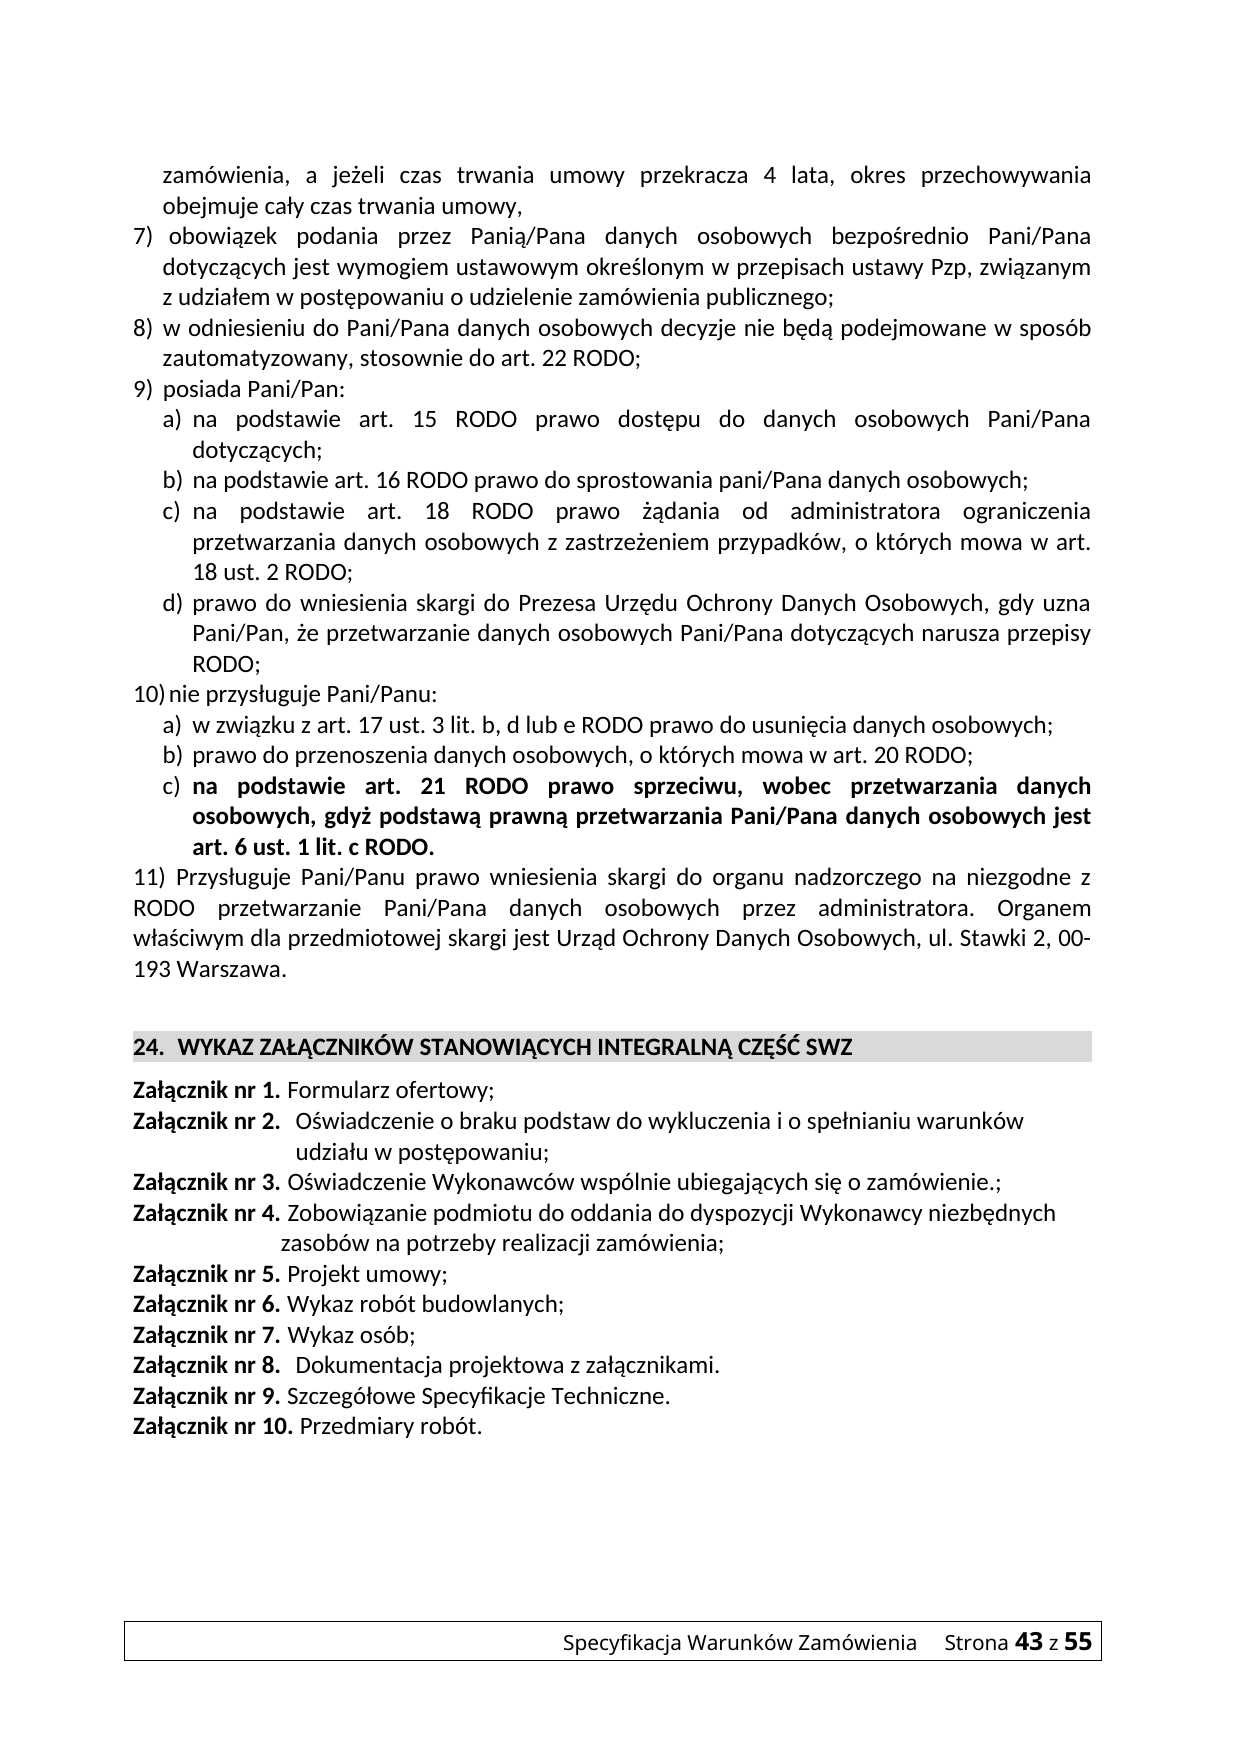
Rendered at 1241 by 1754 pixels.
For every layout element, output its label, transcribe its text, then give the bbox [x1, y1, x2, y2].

text Załącznik nr 6. Wykaz robót budowlanych; [133, 1288, 1092, 1319]
text Załącznik nr 10. Przedmiary robót. [133, 1410, 1092, 1441]
list w odniesieniu do Pani/Pana danych osobowych decyzje nie będą podejmowane w sposób zautomatyzowany, stosownie do art. 22 RODO; [133, 312, 1092, 373]
text Załącznik nr 2. Oświadczenie o braku podstaw do wykluczenia i o spełnianiu warunków udziału w postępowaniu; [133, 1105, 1092, 1166]
list posiada Pani/Pan: [133, 373, 1092, 404]
text 11) Przysługuje Pani/Panu prawo wniesienia skargi do organu nadzorczego na niezgodne z RODO przetwarzanie Pani/Pana danych osobowych przez administratora. Organem właściwym dla przedmiotowej skargi jest Urząd Ochrony Danych Osobowych, ul. Stawki 2, 00-193 Warszawa. [133, 861, 1092, 983]
text Załącznik nr 3. Oświadczenie Wykonawców wspólnie ubiegających się o zamówienie.; [133, 1166, 1092, 1197]
text Załącznik nr 7. Wykaz osób; [133, 1319, 1092, 1349]
text Załącznik nr 4. Zobowiązanie podmiotu do oddania do dyspozycji Wykonawcy niezbędnych zasobów na potrzeby realizacji zamówienia; [133, 1197, 1092, 1258]
text Załącznik nr 8. Dokumentacja projektowa z załącznikami. [133, 1349, 1092, 1380]
text Załącznik nr 9. Szczegółowe Specyfikacje Techniczne. [133, 1380, 1092, 1410]
list prawo do wniesienia skargi do Prezesa Urzędu Ochrony Danych Osobowych, gdy uzna Pani/Pan, że przetwarzanie danych osobowych Pani/Pana dotyczących narusza przepisy RODO; [162, 587, 1092, 678]
list na podstawie art. 21 RODO prawo sprzeciwu, wobec przetwarzania danych osobowych, gdyż podstawą prawną przetwarzania Pani/Pana danych osobowych jest art. 6 ust. 1 lit. c RODO. [162, 770, 1092, 861]
list obowiązek podania przez Panią/Pana danych osobowych bezpośrednio Pani/Pana dotyczących jest wymogiem ustawowym określonym w przepisach ustawy Pzp, związanym z udziałem w postępowaniu o udzielenie zamówienia publicznego; [133, 221, 1092, 312]
list na podstawie art. 16 RODO prawo do sprostowania pani/Pana danych osobowych; [162, 465, 1092, 495]
list na podstawie art. 18 RODO prawo żądania od administratora ograniczenia przetwarzania danych osobowych z zastrzeżeniem przypadków, o których mowa w art. 18 ust. 2 RODO; [162, 495, 1092, 587]
list nie przysługuje Pani/Panu: [133, 678, 1092, 709]
text Załącznik nr 1. Formularz ofertowy; [133, 1075, 1092, 1105]
list w związku z art. 17 ust. 3 lit. b, d lub e RODO prawo do usunięcia danych osobowych; [162, 709, 1092, 739]
text Załącznik nr 5. Projekt umowy; [133, 1258, 1092, 1288]
list prawo do przenoszenia danych osobowych, o których mowa w art. 20 RODO; [162, 739, 1092, 770]
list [133, 159, 1092, 221]
list WYKAZ ZAŁĄCZNIKÓW STANOWIĄCYCH INTEGRALNĄ CZĘŚĆ SWZ [133, 1031, 1092, 1062]
list na podstawie art. 15 RODO prawo dostępu do danych osobowych Pani/Pana dotyczących; [162, 404, 1092, 465]
